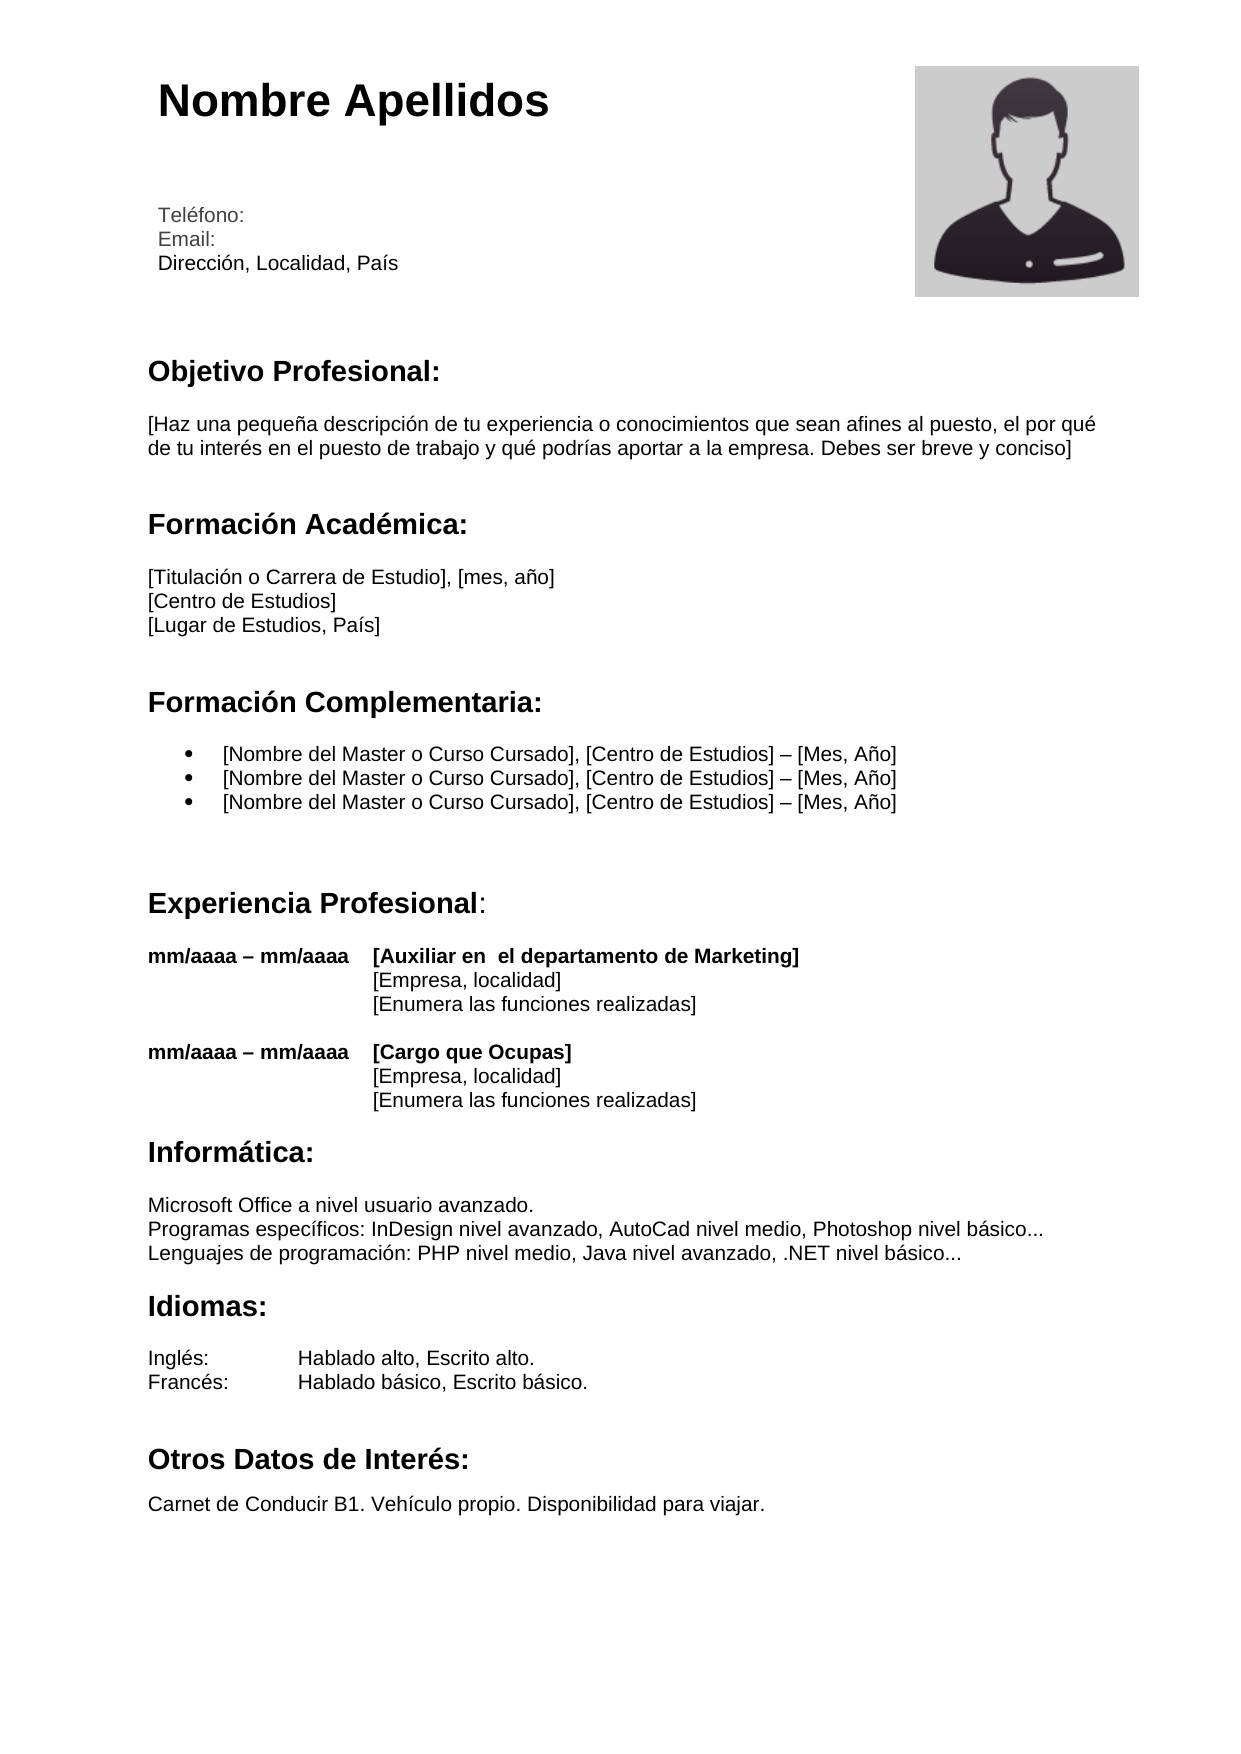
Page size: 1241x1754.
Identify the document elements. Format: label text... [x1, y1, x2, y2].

text mm/aaaa – mm/aaaa [Auxiliar en el departamento de Marketing] [148, 920, 1098, 968]
text mm/aaaa – mm/aaaa [Cargo que Ocupas] [148, 1039, 1098, 1063]
text [Lugar de Estudios, País] [148, 613, 1098, 637]
text Formación Complementaria: [148, 684, 1098, 718]
text Otros Datos de Interés: [148, 1442, 1098, 1476]
text [Centro de Estudios] [148, 589, 1098, 613]
list [Nombre del Master o Curso Cursado], [Centro de Estudios] – [Mes, Año] [185, 742, 1098, 766]
text Inglés: Hablado alto, Escrito alto. [148, 1346, 1098, 1370]
picture [915, 66, 1139, 297]
text Francés: Hablado básico, Escrito básico. [148, 1370, 1098, 1394]
text Carnet de Conducir B1. Vehículo propio. Disponibilidad para viajar. [148, 1492, 1098, 1516]
text Formación Académica: [148, 507, 1098, 541]
text [Haz una pequeña descripción de tu experiencia o conocimientos que sean afines al puesto, el por qué de tu interés en el puesto de trabajo y qué podrías aportar a la empresa. Debes ser breve y conciso] [148, 387, 1098, 459]
list [Nombre del Master o Curso Cursado], [Centro de Estudios] – [Mes, Año] [185, 766, 1098, 790]
text [Empresa, localidad] [Enumera las funciones realizadas] [373, 968, 1098, 1016]
text Lenguajes de programación: PHP nivel medio, Java nivel avanzado, .NET nivel básico... [148, 1241, 1098, 1265]
text Idiomas: [148, 1289, 1098, 1322]
list [Nombre del Master o Curso Cursado], [Centro de Estudios] – [Mes, Año] [185, 790, 1098, 814]
text Objetivo Profesional: [148, 354, 1098, 387]
text Experiencia Profesional: [148, 838, 1098, 920]
text [Empresa, localidad] [Enumera las funciones realizadas] [373, 1063, 1098, 1111]
text Informática: [148, 1135, 1098, 1169]
text Programas específicos: InDesign nivel avanzado, AutoCad nivel medio, Photoshop nivel básico... [148, 1217, 1098, 1241]
text Microsoft Office a nivel usuario avanzado. [148, 1193, 1098, 1217]
text [Titulación o Carrera de Estudio], [mes, año] [148, 541, 1098, 589]
